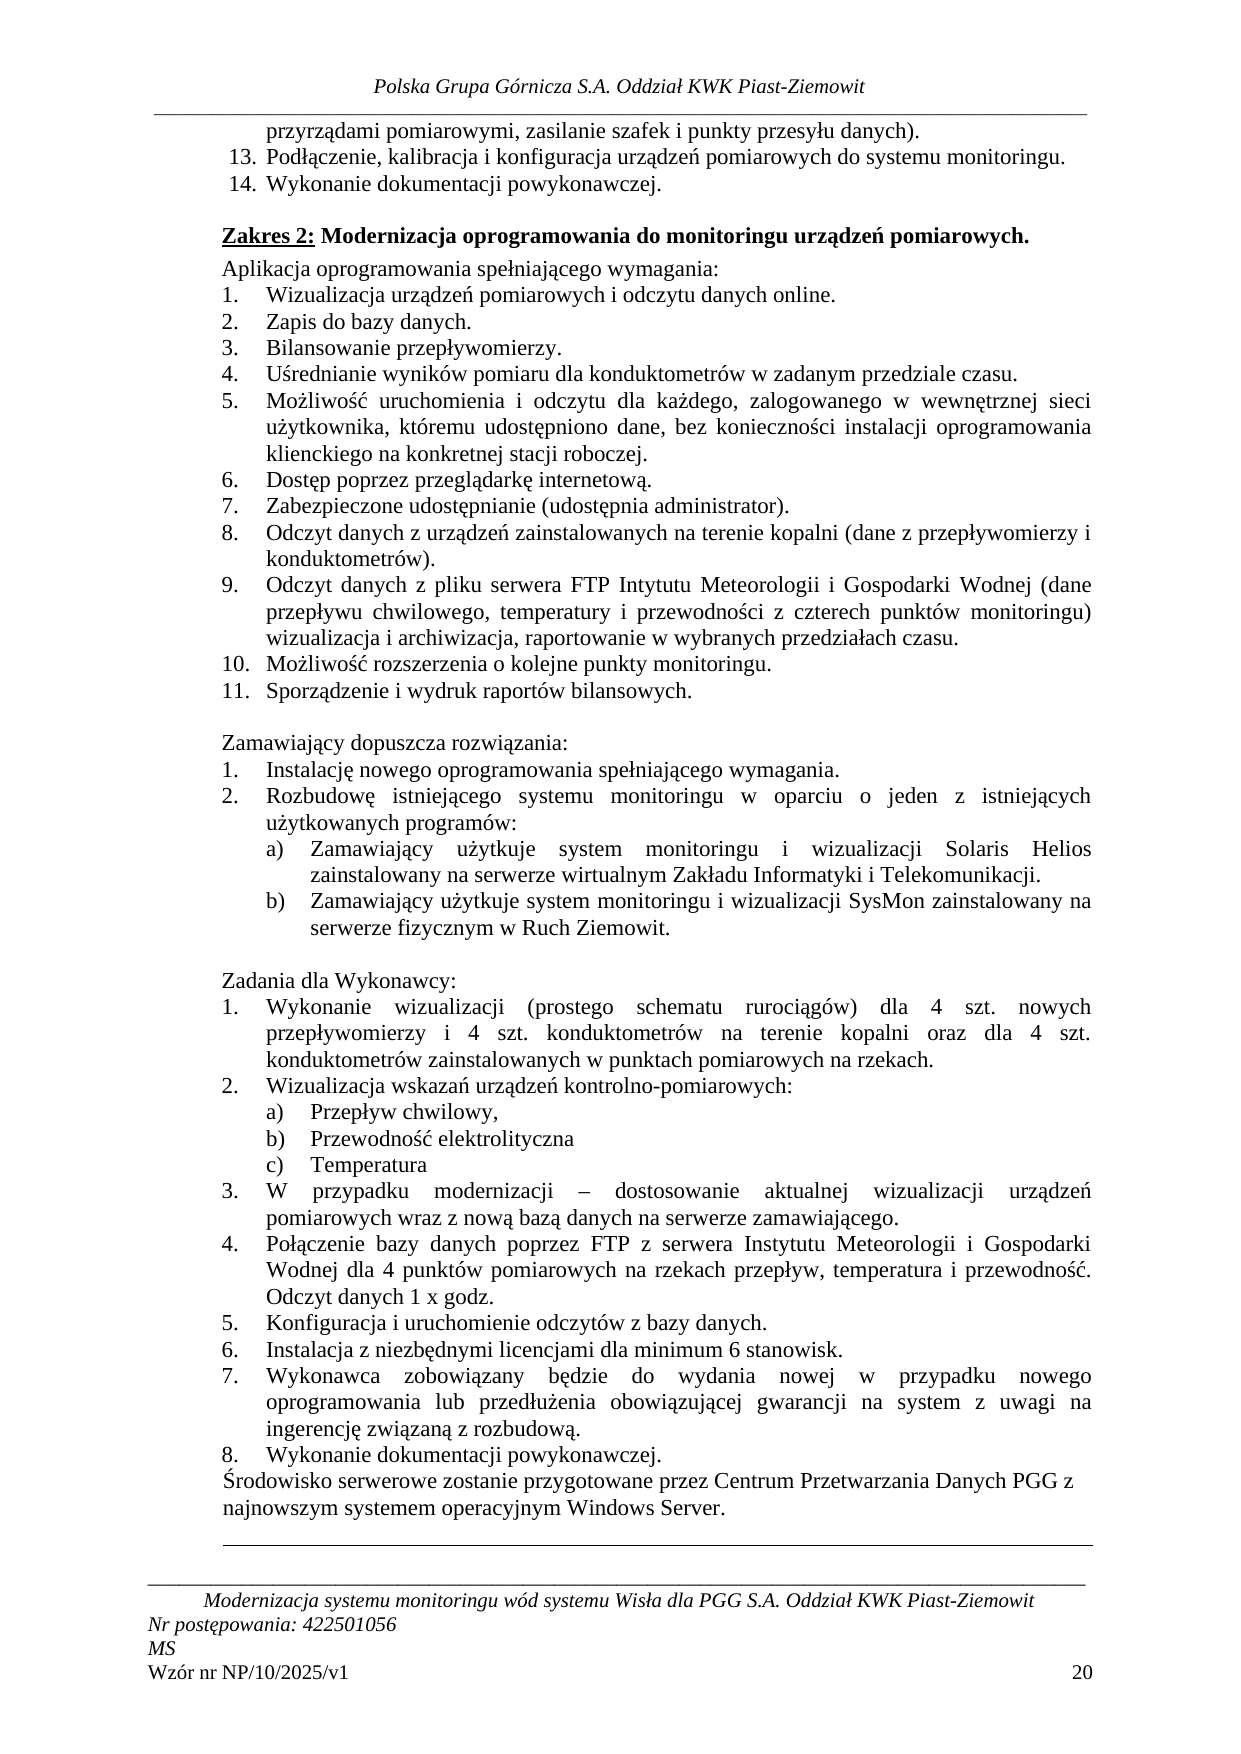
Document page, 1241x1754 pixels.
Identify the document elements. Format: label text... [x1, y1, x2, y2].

list Wizualizacja wskazań urządzeń kontrolno-pomiarowych: [221, 1072, 1093, 1098]
list Przepływ chwilowy, [266, 1098, 1093, 1125]
list Połączenie bazy danych poprzez FTP z serwera Instytutu Meteorologii i Gospodarki Wodnej dla 4 punktów pomiarowych na rzekach przepływ, temperatura i przewodność. Odczyt danych 1 x godz. [221, 1230, 1093, 1309]
list Odczyt danych z urządzeń zainstalowanych na terenie kopalni (dane z przepływomierzy i konduktometrów). [221, 519, 1093, 571]
list Rozbudowę istniejącego systemu monitoringu w oparciu o jeden z istniejących użytkowanych programów: [221, 782, 1093, 835]
list Instalacja z niezbędnymi licencjami dla minimum 6 stanowisk. [221, 1336, 1093, 1362]
list Wykonawca zobowiązany będzie do wydania nowej w przypadku nowego oprogramowania lub przedłużenia obowiązującej gwarancji na system z uwagi na ingerencję związaną z rozbudową. [221, 1362, 1093, 1441]
text Zakres 2: Modernizacja oprogramowania do monitoringu urządzeń pomiarowych. [221, 222, 1093, 249]
list Wizualizacja urządzeń pomiarowych i odczytu danych online. [221, 281, 1093, 308]
text Zamawiający dopuszcza rozwiązania: [221, 729, 1093, 756]
list Podłączenie, kalibracja i konfiguracja urządzeń pomiarowych do systemu monitoringu. [228, 143, 1093, 170]
list Uśrednianie wyników pomiaru dla konduktometrów w zadanym przedziale czasu. [221, 361, 1093, 387]
list Sporządzenie i wydruk raportów bilansowych. [221, 677, 1093, 703]
list Konfiguracja i uruchomienie odczytów z bazy danych. [221, 1309, 1093, 1336]
text Aplikacja oprogramowania spełniającego wymagania: [148, 255, 1093, 281]
list Wykonanie dokumentacji powykonawczej. [221, 1441, 1093, 1467]
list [228, 117, 1093, 143]
list Bilansowanie przepływomierzy. [221, 334, 1093, 361]
list Zapis do bazy danych. [221, 308, 1093, 334]
list Zabezpieczone udostępnianie (udostępnia administrator). [221, 492, 1093, 519]
text Zadania dla Wykonawcy: [221, 967, 1093, 993]
list Możliwość rozszerzenia o kolejne punkty monitoringu. [221, 650, 1093, 677]
list Możliwość uruchomienia i odczytu dla każdego, zalogowanego w wewnętrznej sieci użytkownika, któremu udostępniono dane, bez konieczności instalacji oprogramowania klienckiego na konkretnej stacji roboczej. [221, 387, 1093, 466]
list Instalację nowego oprogramowania spełniającego wymagania. [221, 756, 1093, 782]
text Środowisko serwerowe zostanie przygotowane przez Centrum Przetwarzania Danych PGG z najnowszym systemem operacyjnym Windows Server. [223, 1467, 1093, 1520]
list Zamawiający użytkuje system monitoringu i wizualizacji SysMon zainstalowany na serwerze fizycznym w Ruch Ziemowit. [266, 888, 1093, 940]
list Zamawiający użytkuje system monitoringu i wizualizacji Solaris Helios zainstalowany na serwerze wirtualnym Zakładu Informatyki i Telekomunikacji. [266, 835, 1093, 888]
list Wykonanie dokumentacji powykonawczej. [228, 170, 1093, 196]
list Wykonanie wizualizacji (prostego schematu rurociągów) dla 4 szt. nowych przepływomierzy i 4 szt. konduktometrów na terenie kopalni oraz dla 4 szt. konduktometrów zainstalowanych w punktach pomiarowych na rzekach. [221, 993, 1093, 1072]
list Dostęp poprzez przeglądarkę internetową. [221, 466, 1093, 492]
list Przewodność elektrolityczna [266, 1125, 1093, 1151]
list Temperatura [266, 1151, 1093, 1177]
list Odczyt danych z pliku serwera FTP Intytutu Meteorologii i Gospodarki Wodnej (dane przepływu chwilowego, temperatury i przewodności z czterech punktów monitoringu) wizualizacja i archiwizacja, raportowanie w wybranych przedziałach czasu. [221, 571, 1093, 650]
list W przypadku modernizacji – dostosowanie aktualnej wizualizacji urządzeń pomiarowych wraz z nową bazą danych na serwerze zamawiającego. [221, 1177, 1093, 1230]
